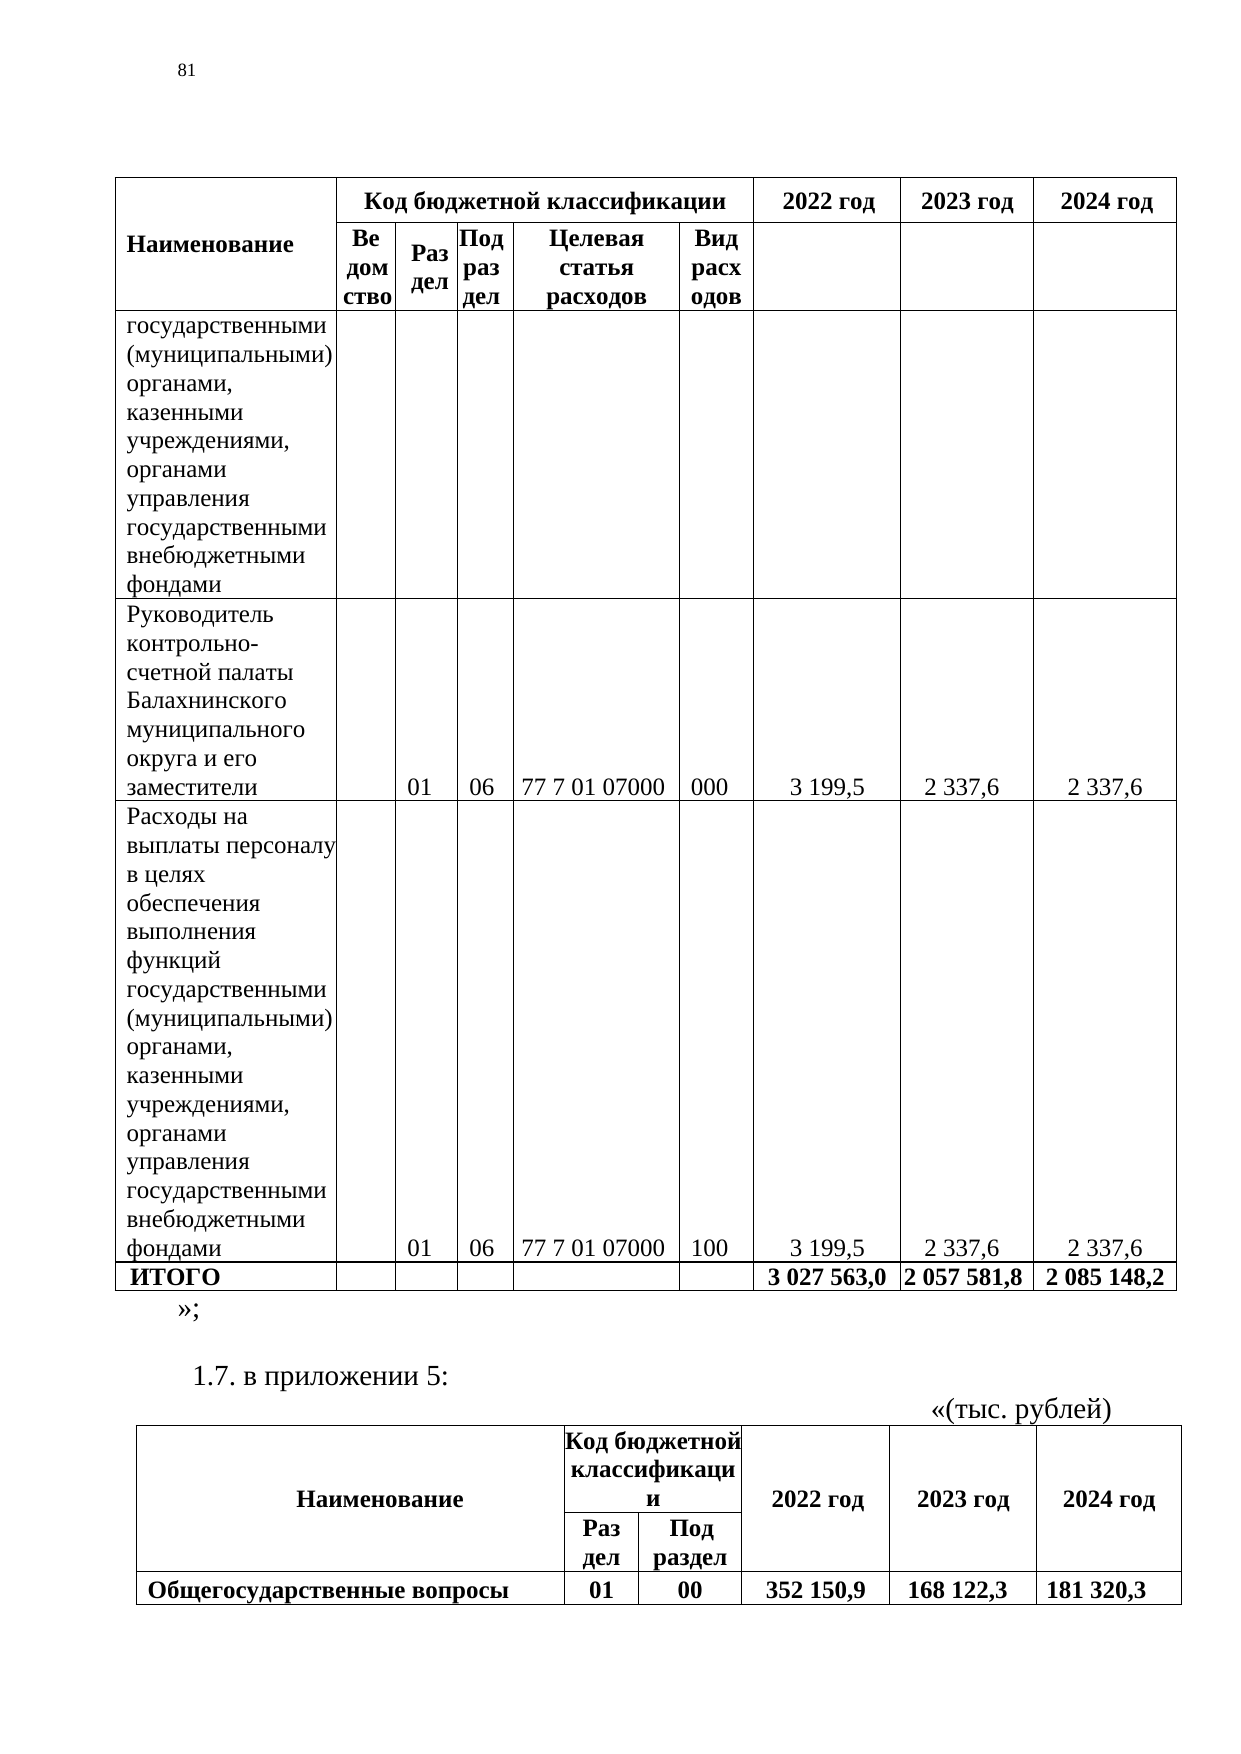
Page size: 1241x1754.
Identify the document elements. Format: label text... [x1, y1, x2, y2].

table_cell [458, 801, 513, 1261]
table_header Наименование [116, 178, 336, 309]
table_cell [1034, 223, 1176, 309]
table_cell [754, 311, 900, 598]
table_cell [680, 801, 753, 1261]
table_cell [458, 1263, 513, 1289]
text «(тыс. рублей) [857, 1391, 1181, 1425]
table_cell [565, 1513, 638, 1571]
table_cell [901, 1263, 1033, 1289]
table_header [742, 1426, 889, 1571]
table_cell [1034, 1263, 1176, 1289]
text »; [118, 1291, 1181, 1324]
table_header Код бюджетной классификации [337, 178, 753, 222]
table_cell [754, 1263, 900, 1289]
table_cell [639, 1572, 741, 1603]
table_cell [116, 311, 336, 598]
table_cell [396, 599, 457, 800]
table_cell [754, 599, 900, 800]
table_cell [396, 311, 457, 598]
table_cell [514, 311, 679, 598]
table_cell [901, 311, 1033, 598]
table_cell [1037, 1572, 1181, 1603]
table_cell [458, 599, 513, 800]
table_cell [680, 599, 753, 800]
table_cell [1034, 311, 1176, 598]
table_cell [754, 223, 900, 309]
table_header 2023 год [901, 178, 1033, 222]
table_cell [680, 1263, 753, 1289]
table_cell [901, 223, 1033, 309]
table_cell Раз дел [396, 223, 457, 309]
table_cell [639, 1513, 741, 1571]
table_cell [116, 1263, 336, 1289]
table_cell Целевая статья расходов [514, 223, 679, 309]
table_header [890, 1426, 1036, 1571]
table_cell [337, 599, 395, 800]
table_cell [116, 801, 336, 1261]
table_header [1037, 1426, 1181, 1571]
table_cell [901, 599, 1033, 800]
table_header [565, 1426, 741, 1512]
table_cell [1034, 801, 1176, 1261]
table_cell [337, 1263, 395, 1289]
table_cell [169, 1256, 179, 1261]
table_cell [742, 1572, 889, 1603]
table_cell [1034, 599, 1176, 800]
table_cell Подраз дел [458, 223, 513, 309]
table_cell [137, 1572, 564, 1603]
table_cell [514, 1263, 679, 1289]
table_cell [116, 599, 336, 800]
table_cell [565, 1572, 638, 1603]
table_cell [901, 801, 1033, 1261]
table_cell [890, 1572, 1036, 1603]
table_cell Ве дом ство [337, 223, 395, 309]
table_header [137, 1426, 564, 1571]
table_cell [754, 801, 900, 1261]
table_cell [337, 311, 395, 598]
table_header 2024 год [1034, 178, 1176, 222]
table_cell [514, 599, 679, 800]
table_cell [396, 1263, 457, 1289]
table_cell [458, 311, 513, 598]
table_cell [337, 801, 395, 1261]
table_cell Вид расходов [680, 223, 753, 309]
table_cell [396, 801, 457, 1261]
table_header 2022 год [754, 178, 900, 222]
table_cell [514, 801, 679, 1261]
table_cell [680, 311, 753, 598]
text 1.7. в приложении 5: [118, 1358, 1181, 1391]
